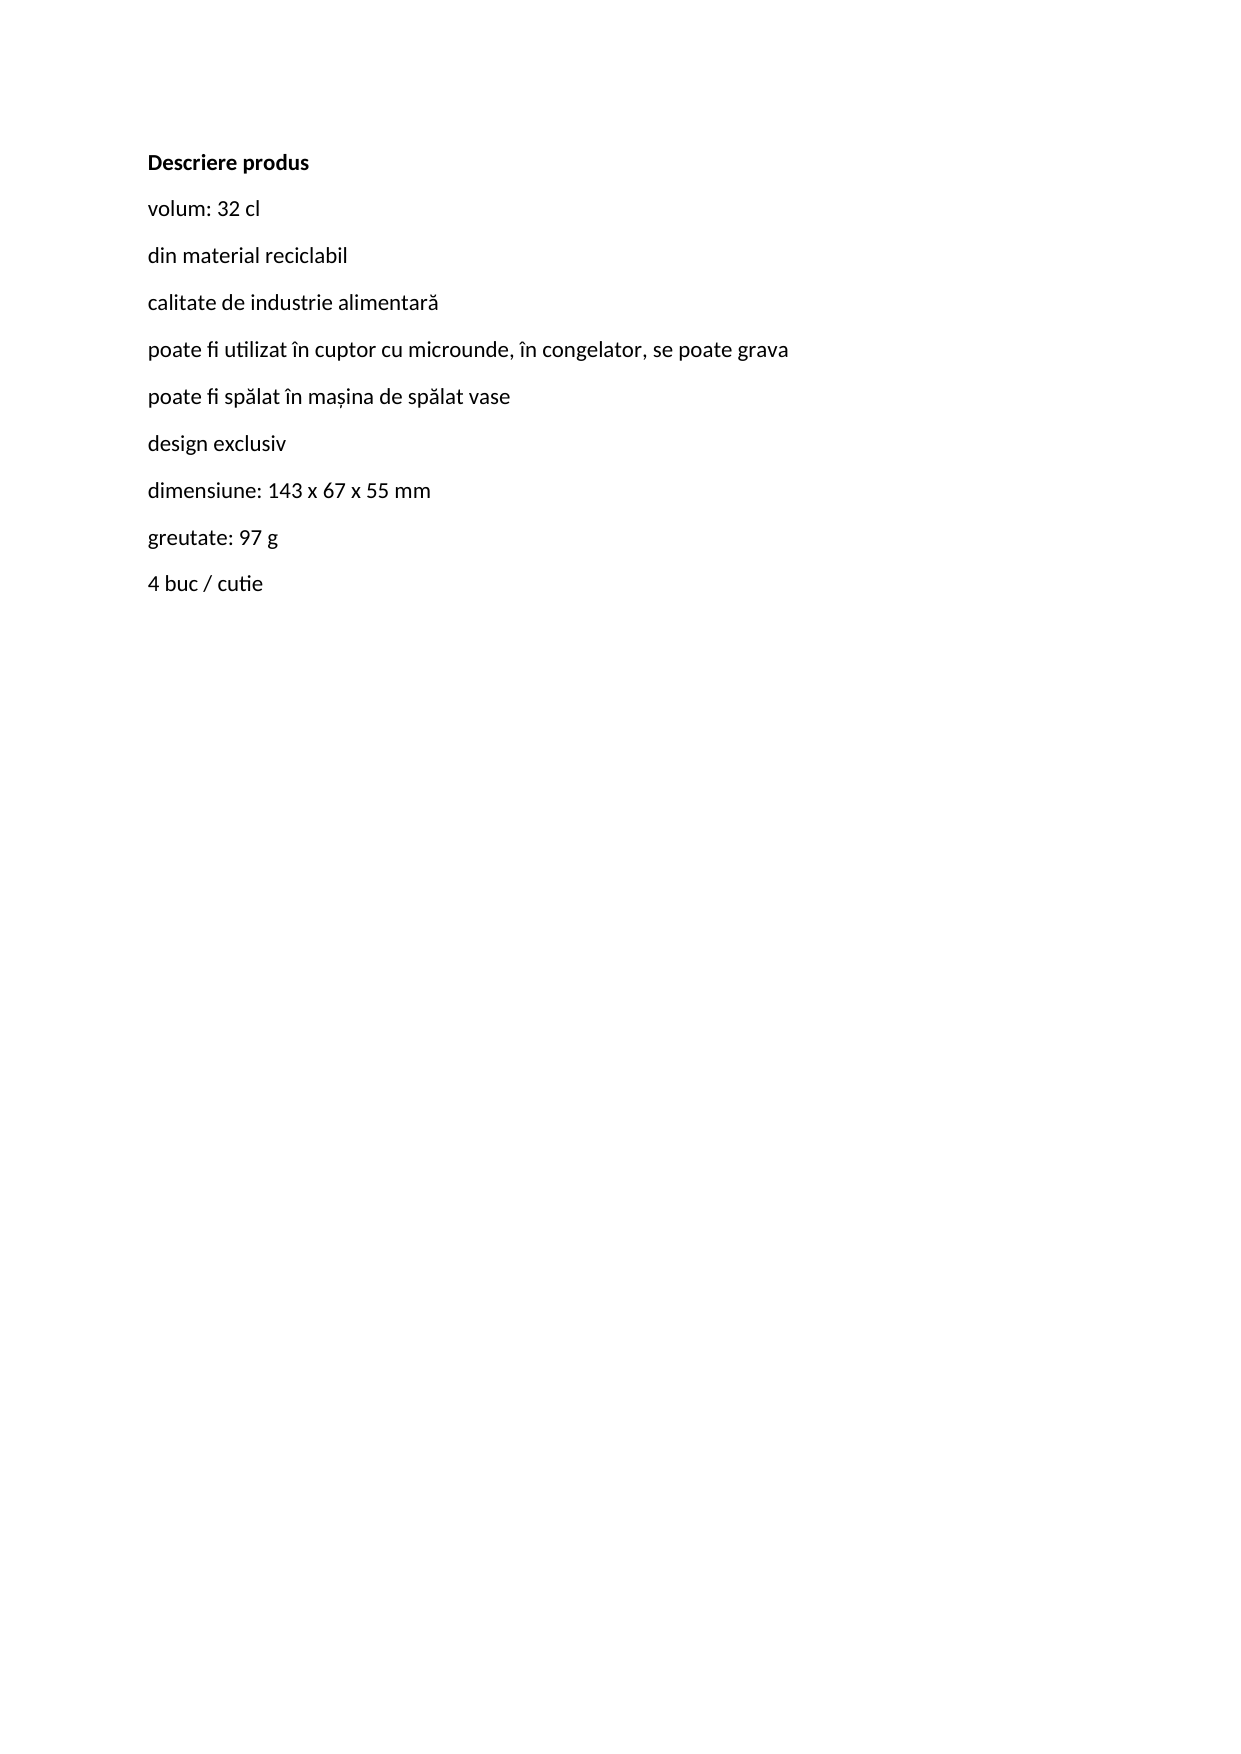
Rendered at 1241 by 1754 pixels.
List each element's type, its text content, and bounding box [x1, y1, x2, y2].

text design exclusiv [148, 429, 1093, 457]
text poate fi spălat în mașina de spălat vase [148, 382, 1093, 410]
text volum: 32 cl [148, 194, 1093, 222]
text greutate: 97 g [148, 523, 1093, 551]
text Descriere produs [148, 148, 1093, 176]
text din material reciclabil [148, 241, 1093, 269]
text 4 buc / cutie [148, 569, 1093, 597]
text dimensiune: 143 x 67 x 55 mm [148, 476, 1093, 504]
text calitate de industrie alimentară [148, 288, 1093, 316]
text poate fi utilizat în cuptor cu microunde, în congelator, se poate grava [148, 335, 1093, 363]
